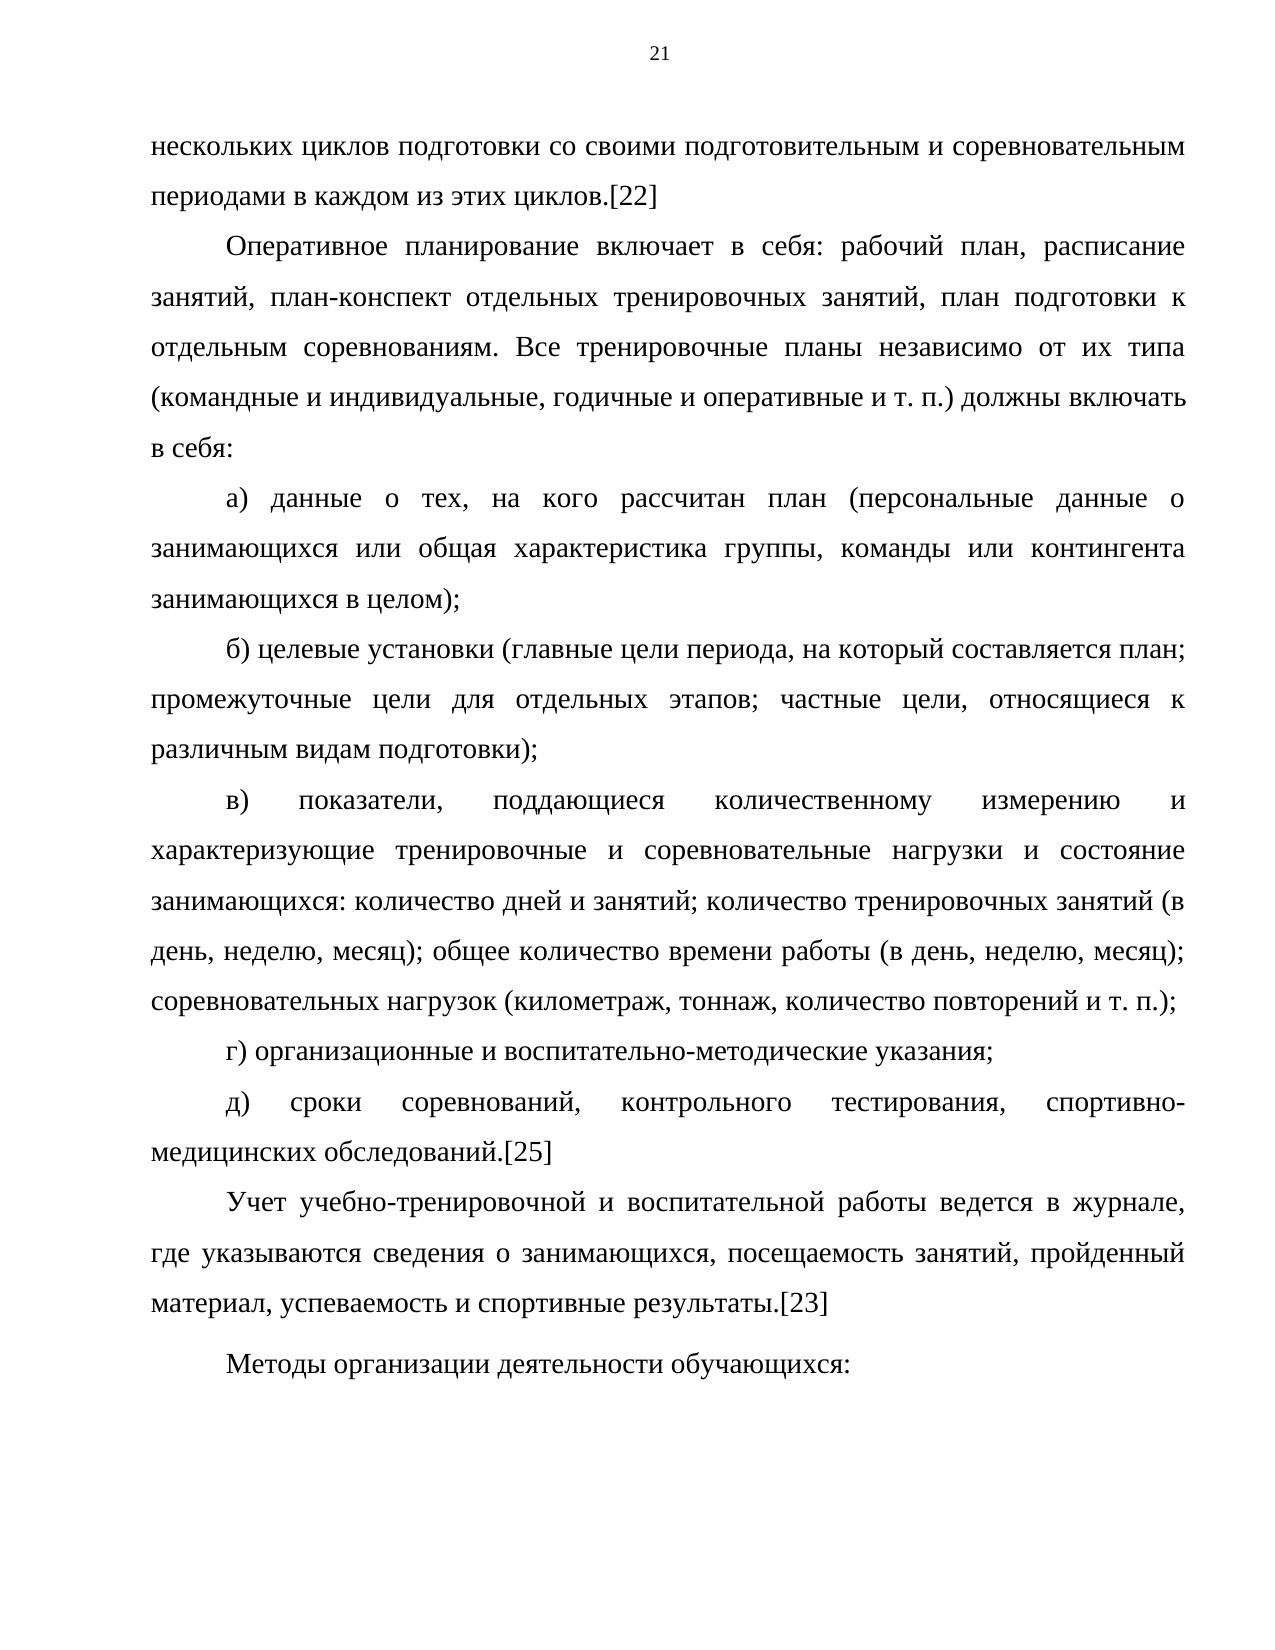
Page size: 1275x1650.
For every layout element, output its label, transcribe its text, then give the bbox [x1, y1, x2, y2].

text а) данные о тех, на кого рассчитан план (персональные данные о занимающихся или общая характеристика группы, команды или контингента занимающихся в целом); [151, 480, 1186, 614]
text Методы организации деятельности обучающихся: [151, 1346, 1186, 1379]
text д) сроки соревнований, контрольного тестирования, спортивно-медицинских обследований.[25] [151, 1084, 1186, 1168]
text Оперативное планирование включает в себя: рабочий план, расписание занятий, план-конспект отдельных тренировочных занятий, план подготовки к отдельным соревнованиям. Все тренировочные планы независимо от их типа (командные и индивидуальные, годичные и оперативные и т. п.) должны включать в себя: [151, 228, 1186, 463]
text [151, 128, 1186, 212]
text Учет учебно-тренировочной и воспитательной работы ведется в журнале, где указываются сведения о занимающихся, посещаемость занятий, пройденный материал, успеваемость и спортивные результаты.[23] [151, 1184, 1186, 1319]
text г) организационные и воспитательно-методические указания; [151, 1033, 1186, 1067]
text б) целевые установки (главные цели периода, на который составляется план; промежуточные цели для отдельных этапов; частные цели, относящиеся к различным видам подготовки); [151, 631, 1186, 765]
text в) показатели, поддающиеся количественному измерению и характеризующие тренировочные и соревновательные нагрузки и состояние занимающихся: количество дней и занятий; количество тренировочных занятий (в день, неделю, месяц); общее количество времени работы (в день, неделю, месяц); соревновательных нагрузок (километраж, тоннаж, количество повторений и т. п.); [151, 782, 1186, 1017]
